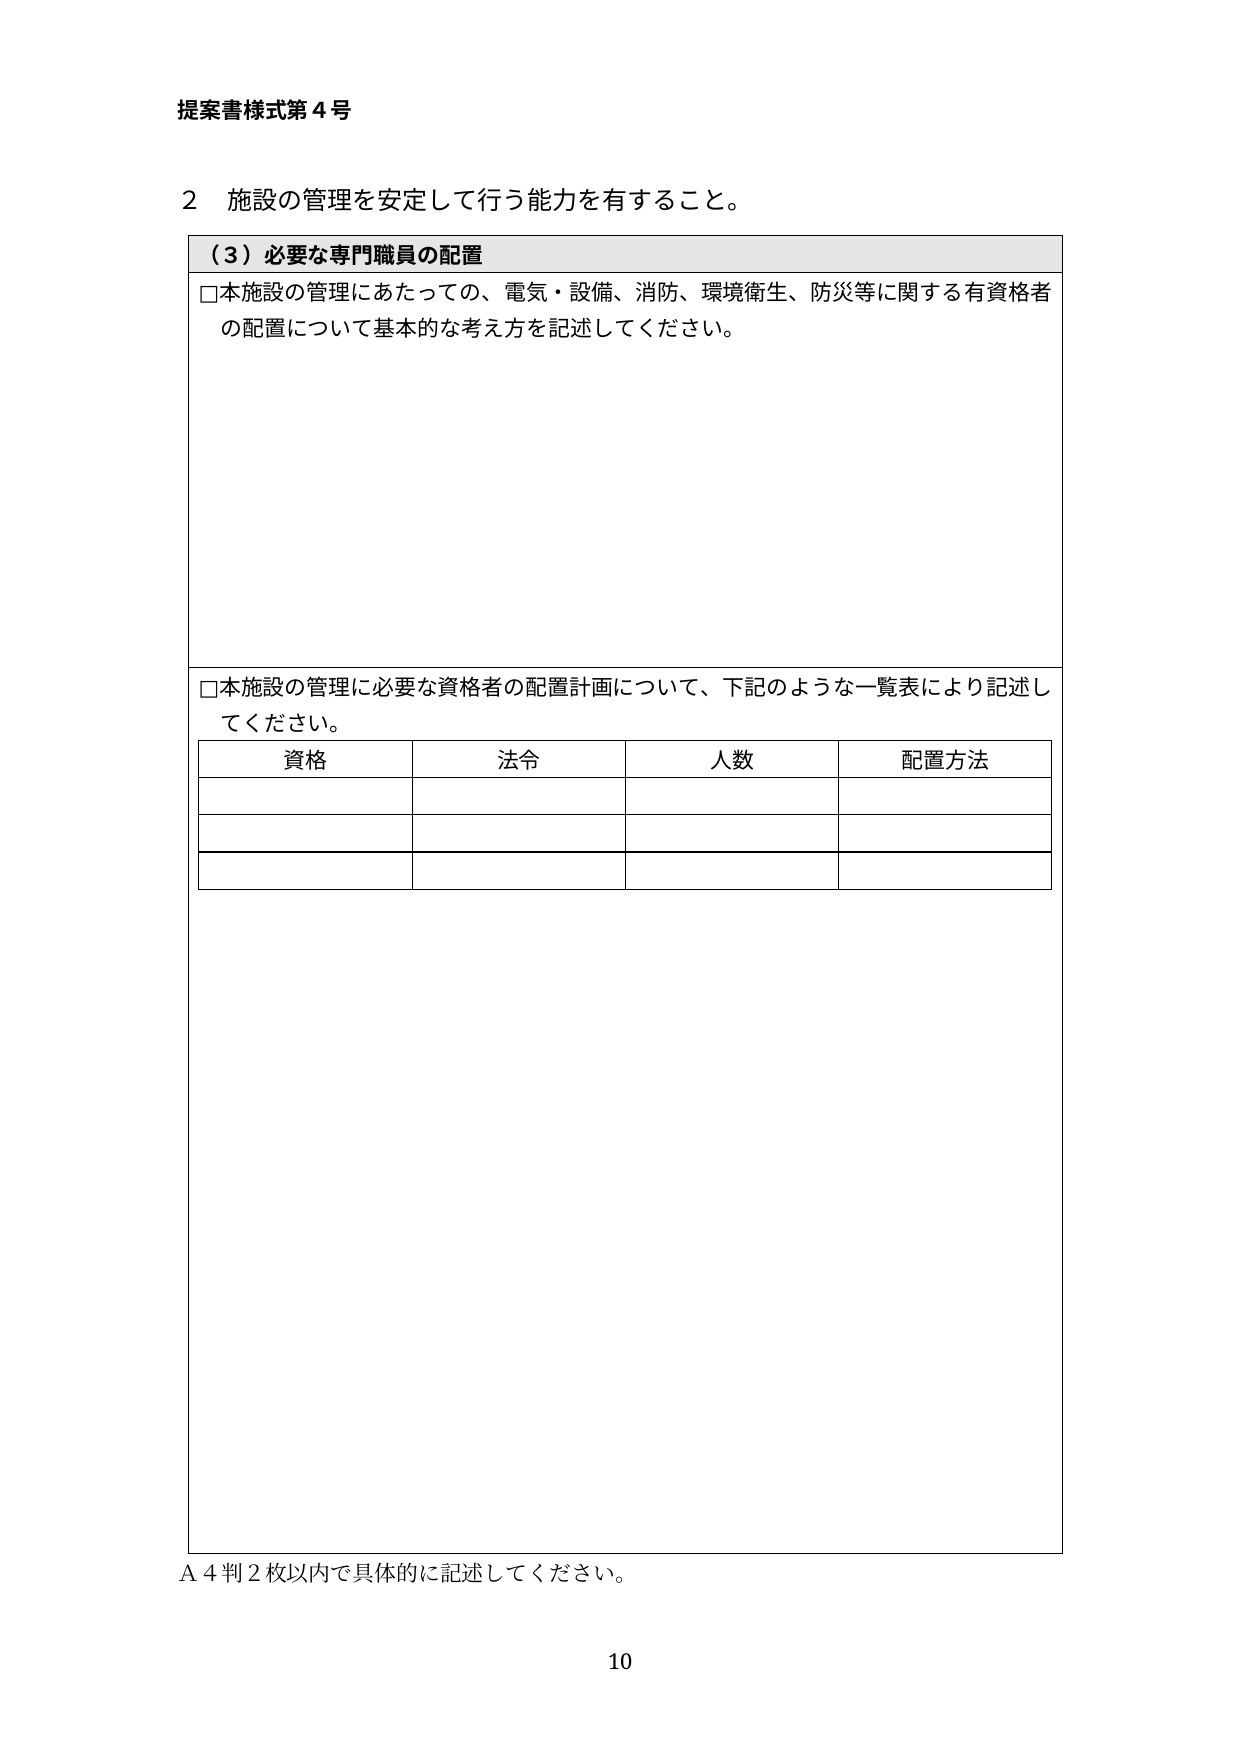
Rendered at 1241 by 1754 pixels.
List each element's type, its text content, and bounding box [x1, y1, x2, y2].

text ２ 施設の管理を安定して行う能力を有すること。 [177, 163, 1063, 235]
table_header （３）必要な専門職員の配置 [189, 236, 1062, 272]
table_cell □本施設の管理に必要な資格者の配置計画について、下記のような一覧表により記述してください。 [189, 668, 1062, 1552]
subtitle 提案書様式第４号 [177, 91, 1063, 127]
table_cell □本施設の管理にあたっての、電気・設備、消防、環境衛生、防災等に関する有資格者の配置について基本的な考え方を記述してください。 [189, 273, 1062, 667]
text Ａ４判２枚以内で具体的に記述してください。 [177, 1553, 1063, 1589]
